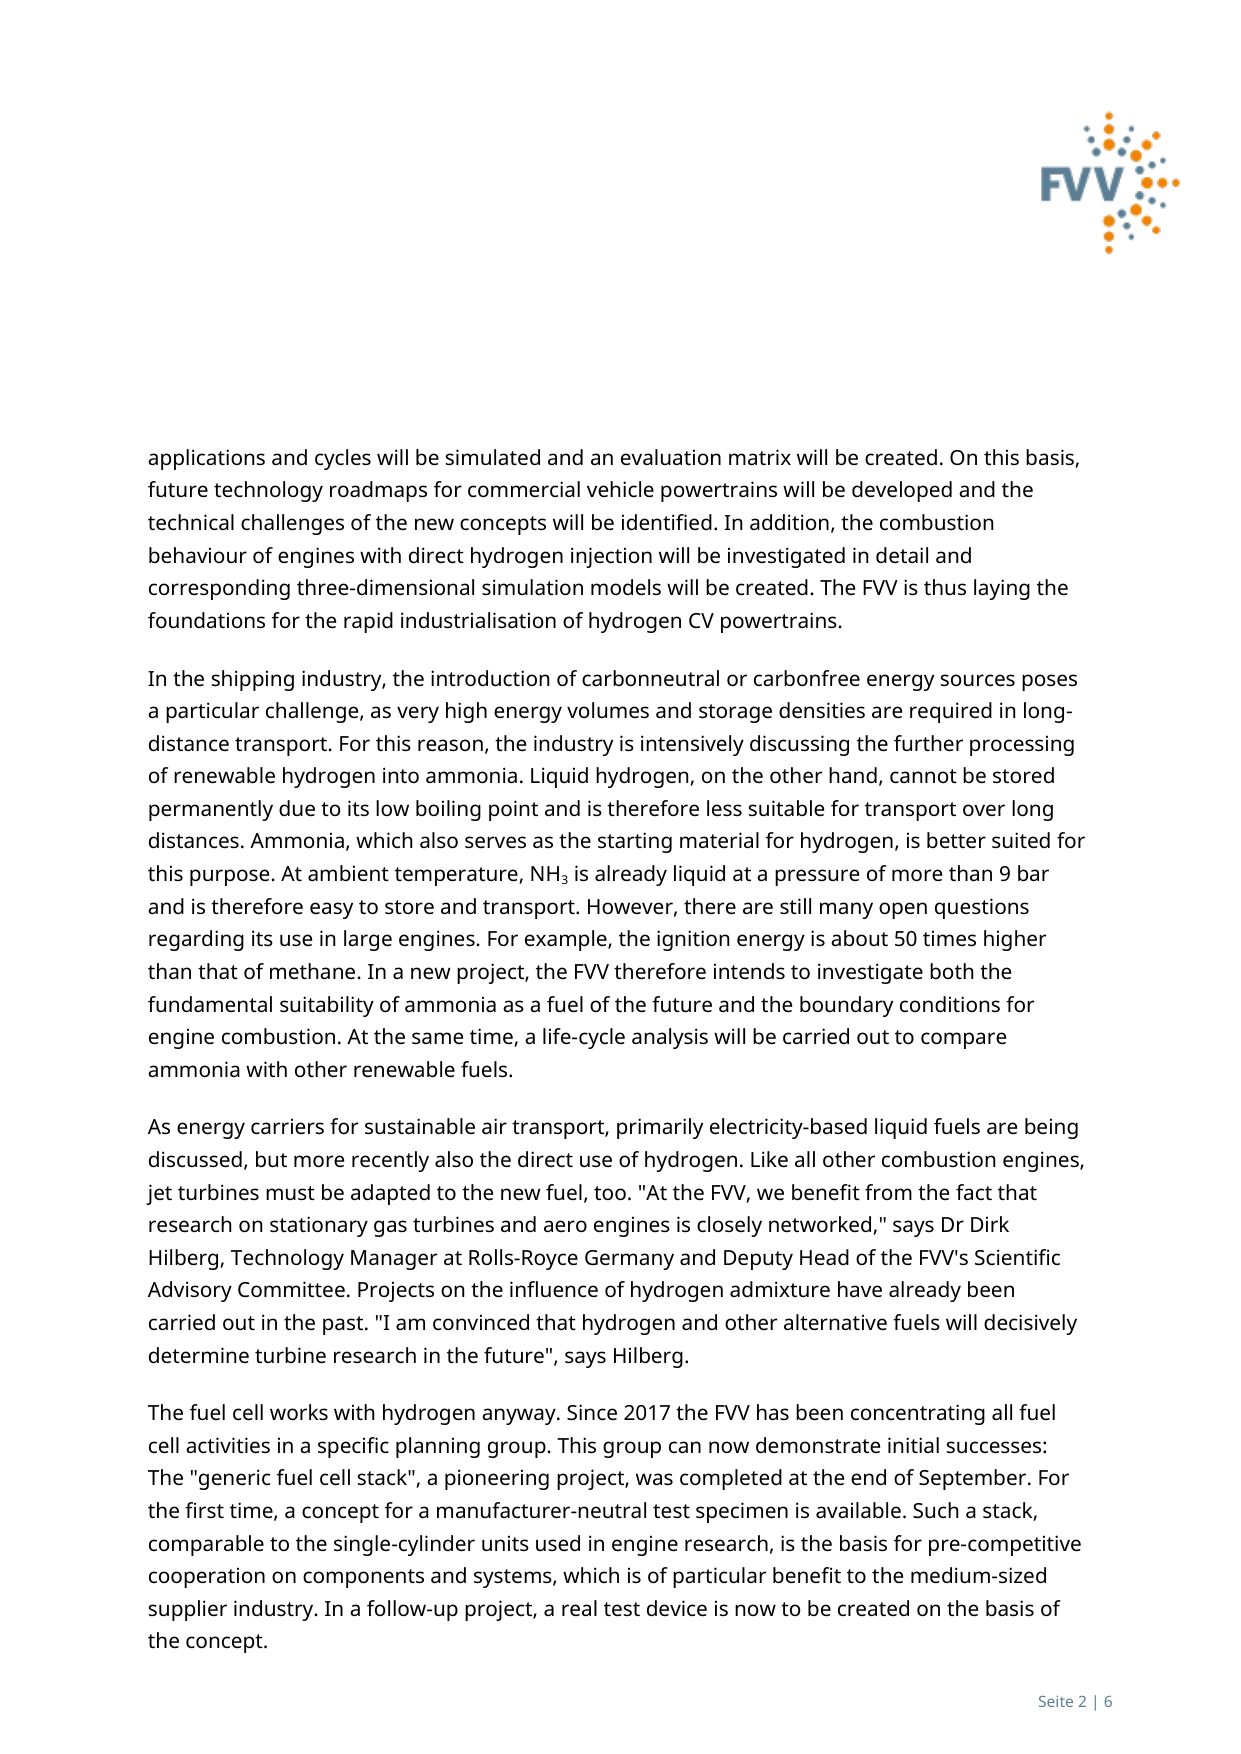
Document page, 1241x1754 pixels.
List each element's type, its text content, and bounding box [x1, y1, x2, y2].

text As energy carriers for sustainable air transport, primarily electricity-based liquid fuels are being discussed, but more recently also the direct use of hydrogen. Like all other combustion engines, jet turbines must be adapted to the new fuel, too. "At the FVV, we benefit from the fact that research on stationary gas turbines and aero engines is closely networked," says Dr Dirk Hilberg, Technology Manager at Rolls-Royce Germany and Deputy Head of the FVV's Scientific Advisory Committee. Projects on the influence of hydrogen admixture have already been carried out in the past. "I am convinced that hydrogen and other alternative fuels will decisively determine turbine research in the future", says Hilberg. [148, 1112, 1087, 1369]
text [148, 443, 1087, 634]
text The fuel cell works with hydrogen anyway. Since 2017 the FVV has been concentrating all fuel cell activities in a specific planning group. This group can now demonstrate initial successes: The "generic fuel cell stack", a pioneering project, was completed at the end of September. For the first time, a concept for a manufacturer-neutral test specimen is available. Such a stack, comparable to the single-cylinder units used in engine research, is the basis for pre-competitive cooperation on components and systems, which is of particular benefit to the medium-sized supplier industry. In a follow-up project, a real test device is now to be created on the basis of the concept. [148, 1398, 1087, 1655]
text In the shipping industry, the introduction of carbonneutral or carbonfree energy sources poses a particular challenge, as very high energy volumes and storage densities are required in long-distance transport. For this reason, the industry is intensively discussing the further processing of renewable hydrogen into ammonia. Liquid hydrogen, on the other hand, cannot be stored permanently due to its low boiling point and is therefore less suitable for transport over long distances. Ammonia, which also serves as the starting material for hydrogen, is better suited for this purpose. At ambient temperature, NH3 is already liquid at a pressure of more than 9 bar and is therefore easy to store and transport. However, there are still many open questions regarding its use in large engines. For example, the ignition energy is about 50 times higher than that of methane. In a new project, the FVV therefore intends to investigate both the fundamental suitability of ammonia as a fuel of the future and the boundary conditions for engine combustion. At the same time, a life-cycle analysis will be carried out to compare ammonia with other renewable fuels. [148, 664, 1087, 1083]
